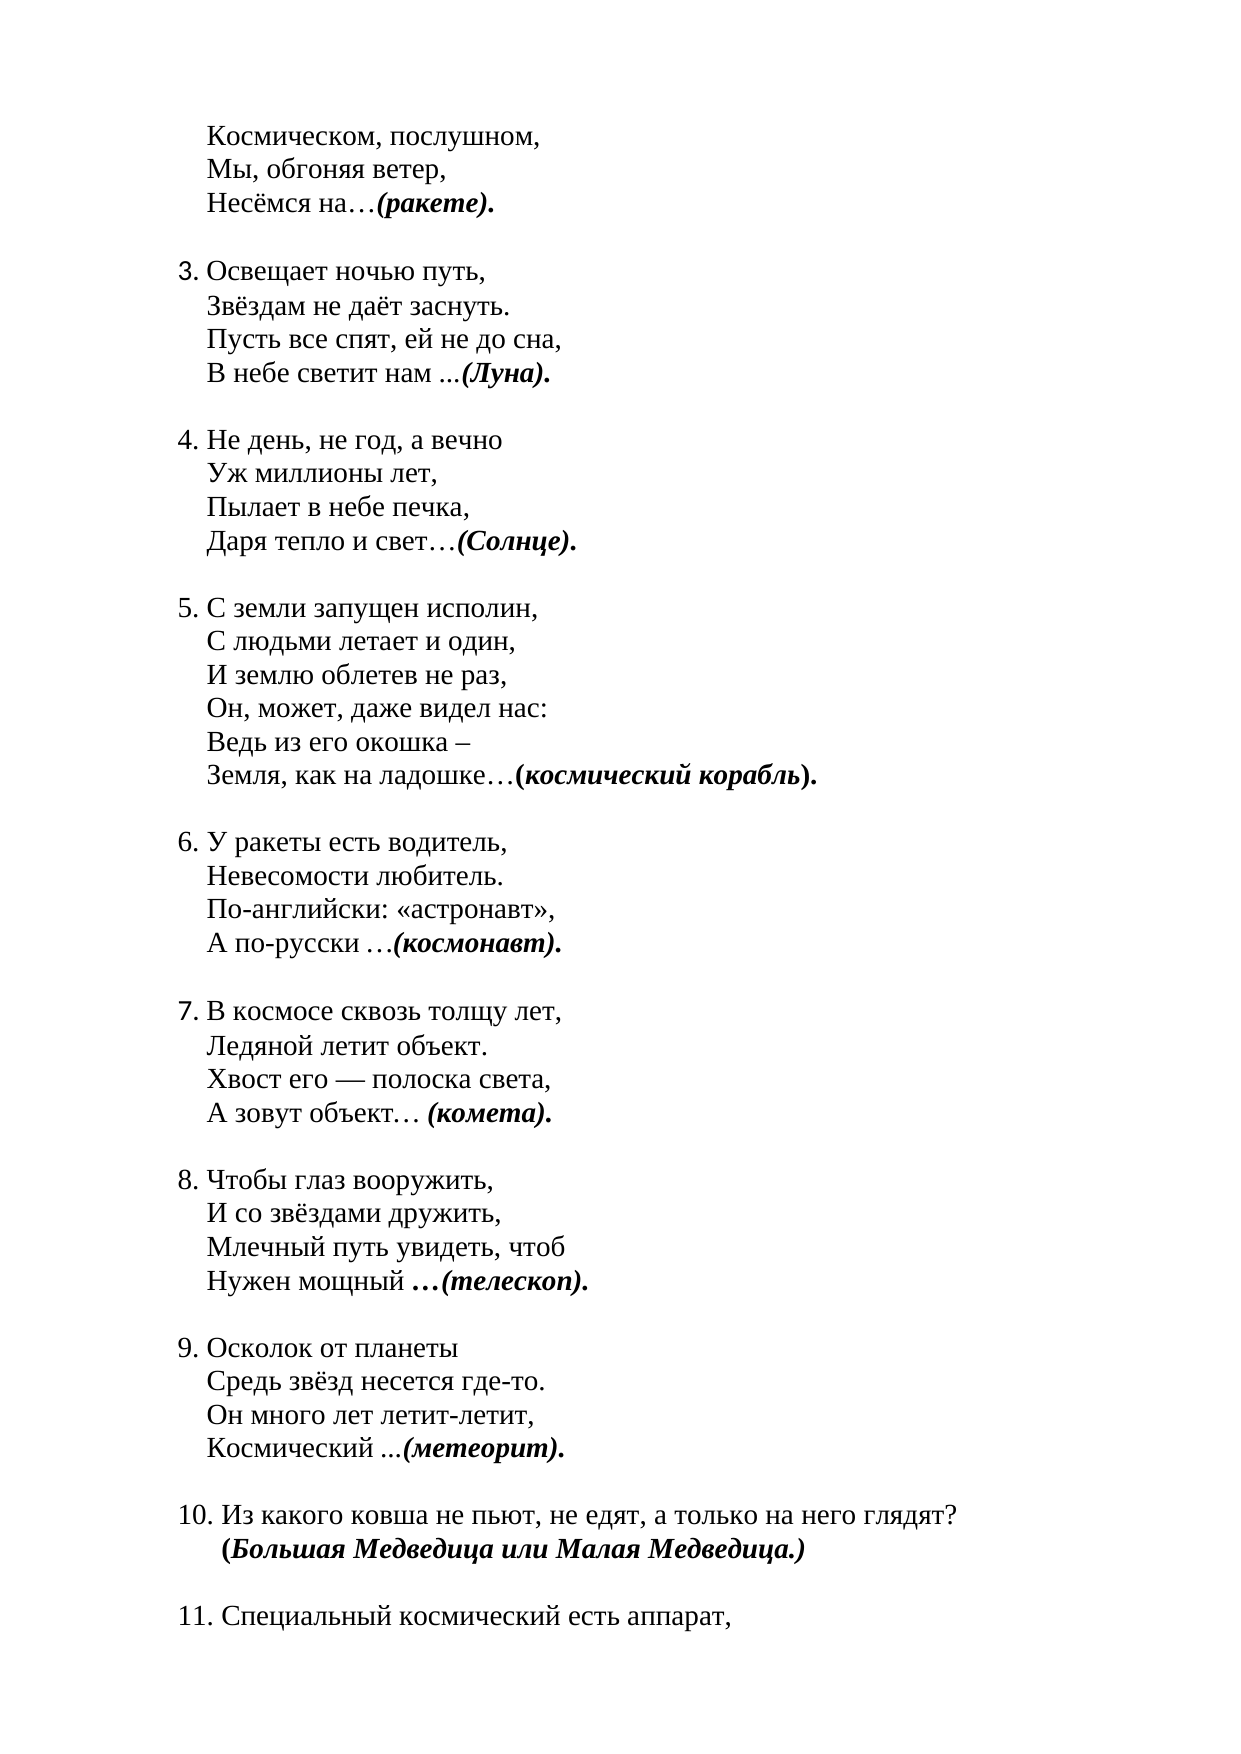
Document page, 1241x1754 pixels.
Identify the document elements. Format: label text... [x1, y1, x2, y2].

text 8. Чтобы глаз вооружить, [177, 1162, 1152, 1196]
text По-английски: «астронавт», [177, 892, 1152, 925]
text А по-русски …(космонавт). [177, 925, 1152, 959]
text Несёмся на…(ракете). [177, 185, 1152, 219]
text 9. Осколок от планеты [177, 1330, 1152, 1363]
text 5. С земли запущен исполин, [177, 590, 1152, 623]
text 10. Из какого ковша не пьют, не едят, а только на него глядят? [177, 1497, 1152, 1531]
text 6. У ракеты есть водитель, [177, 824, 1152, 858]
text Млечный путь увидеть, чтоб [177, 1229, 1152, 1263]
text Ледяной летит объект. [177, 1028, 1152, 1061]
text 7. В космосе сквозь толщу лет, [177, 992, 1152, 1028]
text Уж миллионы лет, [177, 456, 1152, 489]
text Средь звёзд несется где-то. [177, 1363, 1152, 1397]
text 4. Не день, не год, а вечно [177, 422, 1152, 456]
text Нужен мощный …(телескоп). [177, 1263, 1152, 1296]
text Земля, как на ладошке…(космический корабль). [177, 757, 1152, 791]
text 11. Специальный космический есть аппарат, [177, 1598, 1152, 1632]
text Звёздам не даёт заснуть. [177, 288, 1152, 321]
text Ведь из его окошка – [177, 724, 1152, 757]
text Мы, обгоняя ветер, [177, 152, 1152, 185]
text В небе светит нам ...(Луна). [177, 355, 1152, 388]
text А зовут объект… (комета). [177, 1095, 1152, 1128]
text Он, может, даже видел нас: [177, 690, 1152, 724]
text Он много лет летит-летит, [177, 1397, 1152, 1430]
text Хвост его — полоска света, [177, 1061, 1152, 1095]
text Пылает в небе печка, [177, 489, 1152, 523]
text С людьми летает и один, [177, 623, 1152, 657]
text И землю облетев не раз, [177, 657, 1152, 690]
text 3. Освещает ночью путь, [177, 252, 1152, 288]
text Космическом, послушном, [177, 118, 1152, 152]
text Даря тепло и свет…(Солнце). [177, 523, 1152, 556]
text (Большая Медведица или Малая Медведица.) [177, 1531, 1152, 1564]
text Космический ...(метеорит). [177, 1430, 1152, 1464]
text Пусть все спят, ей не до сна, [177, 321, 1152, 355]
text И со звёздами дружить, [177, 1196, 1152, 1229]
text Невесомости любитель. [177, 858, 1152, 892]
